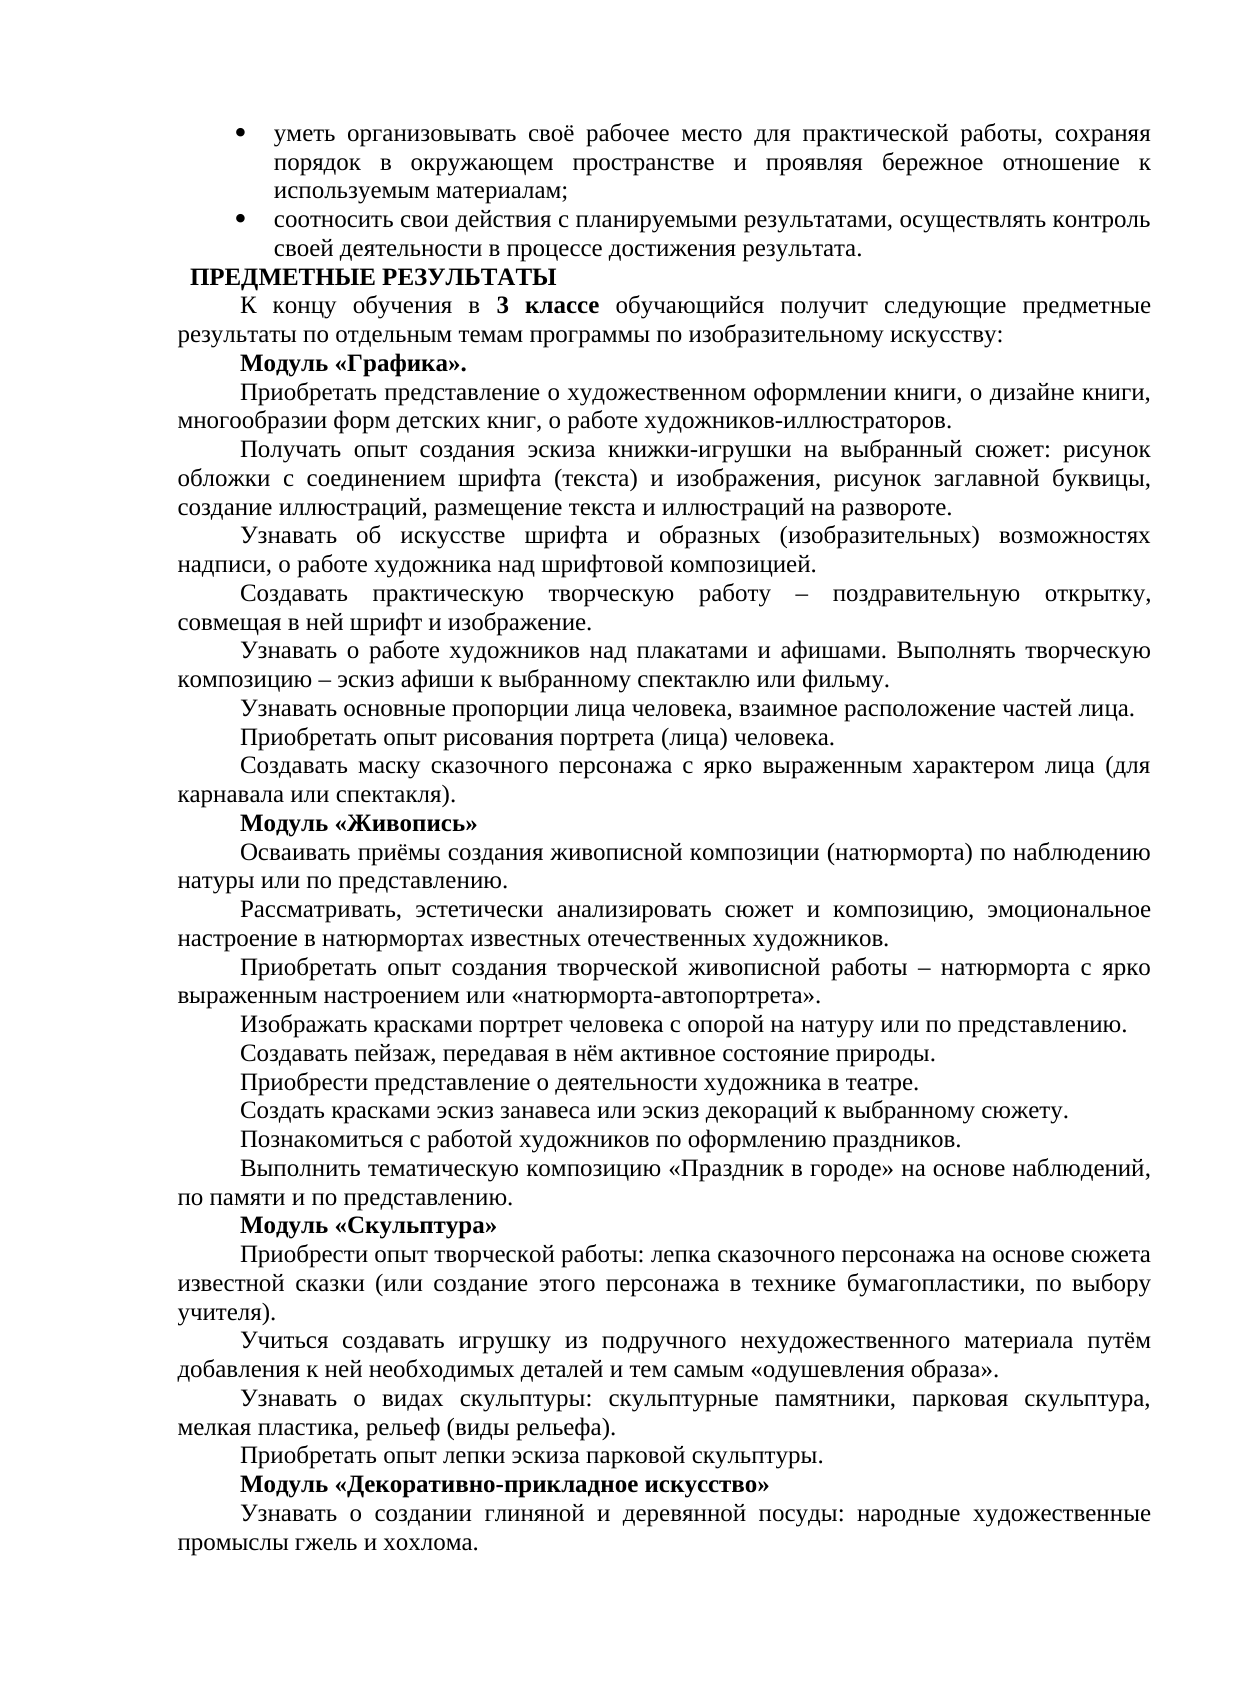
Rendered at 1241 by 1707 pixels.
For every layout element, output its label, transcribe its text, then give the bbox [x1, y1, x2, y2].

text Познакомиться с работой художников по оформлению праздников. [177, 1124, 1152, 1153]
text Узнавать о видах скульптуры: скульптурные памятники, парковая скульптура, мелкая пластика, рельеф (виды рельефа). [177, 1383, 1152, 1441]
text Создавать практическую творческую работу – поздравительную открытку, совмещая в ней шрифт и изображение. [177, 578, 1152, 636]
text Модуль «Скульптура» [177, 1211, 1152, 1239]
text Осваивать приёмы создания живописной композиции (натюрморта) по наблюдению натуры или по представлению. [177, 837, 1152, 894]
text Создавать пейзаж, передавая в нём активное состояние природы. [177, 1038, 1152, 1067]
text Приобретать опыт создания творческой живописной работы – натюрморта с ярко выраженным настроением или «натюрморта-автопортрета». [177, 952, 1152, 1009]
text ПРЕДМЕТНЫЕ РЕЗУЛЬТАТЫ [190, 262, 1152, 291]
text Рассматривать, эстетически анализировать сюжет и композицию, эмоциональное настроение в натюрмортах известных отечественных художников. [177, 894, 1152, 952]
text Приобрести представление о деятельности художника в театре. [177, 1067, 1152, 1096]
text Приобретать представление о художественном оформлении книги, о дизайне книги, многообразии форм детских книг, о работе художников-иллюстраторов. [177, 377, 1152, 434]
text Создать красками эскиз занавеса или эскиз декораций к выбранному сюжету. [177, 1096, 1152, 1124]
text Учиться создавать игрушку из подручного нехудожественного материала путём добавления к ней необходимых деталей и тем самым «одушевления образа». [177, 1326, 1152, 1383]
text Модуль «Живопись» [177, 808, 1152, 837]
text Модуль «Графика». [177, 348, 1152, 377]
text Получать опыт создания эскиза книжки-игрушки на выбранный сюжет: рисунок обложки с соединением шрифта (текста) и изображения, рисунок заглавной буквицы, создание иллюстраций, размещение текста и иллюстраций на развороте. [177, 434, 1152, 521]
text Узнавать о создании глиняной и деревянной посуды: народные художественные промыслы гжель и хохлома. [177, 1498, 1152, 1556]
text Приобретать опыт лепки эскиза парковой скульптуры. [177, 1441, 1152, 1469]
text Изображать красками портрет человека с опорой на натуру или по представлению. [177, 1009, 1152, 1038]
text Создавать маску сказочного персонажа с ярко выраженным характером лица (для карнавала или спектакля). [177, 751, 1152, 808]
text Узнавать об искусстве шрифта и образных (изобразительных) возможностях надписи, о работе художника над шрифтовой композицией. [177, 521, 1152, 578]
text Узнавать о работе художников над плакатами и афишами. Выполнять творческую композицию – эскиз афиши к выбранному спектаклю или фильму. [177, 636, 1152, 693]
text Узнавать основные пропорции лица человека, взаимное расположение частей лица. [177, 693, 1152, 722]
text Модуль «Декоративно-прикладное искусство» [177, 1469, 1152, 1498]
text К концу обучения в 3 классе обучающийся получит следующие предметные результаты по отдельным темам программы по изобразительному искусству: [177, 291, 1152, 348]
text Приобрести опыт творческой работы: лепка сказочного персонажа на основе сюжета известной сказки (или создание этого персонажа в технике бумагопластики, по выбору учителя). [177, 1239, 1152, 1326]
list соотносить свои действия с планируемыми результатами, осуществлять контроль своей деятельности в процессе достижения результата. [236, 204, 1152, 262]
list уметь организовывать своё рабочее место для практической работы, сохраняя порядок в окружающем пространстве и проявляя бережное отношение к используемым материалам; [236, 118, 1152, 204]
text Приобретать опыт рисования портрета (лица) человека. [177, 722, 1152, 751]
text Выполнить тематическую композицию «Праздник в городе» на основе наблюдений, по памяти и по представлению. [177, 1153, 1152, 1211]
